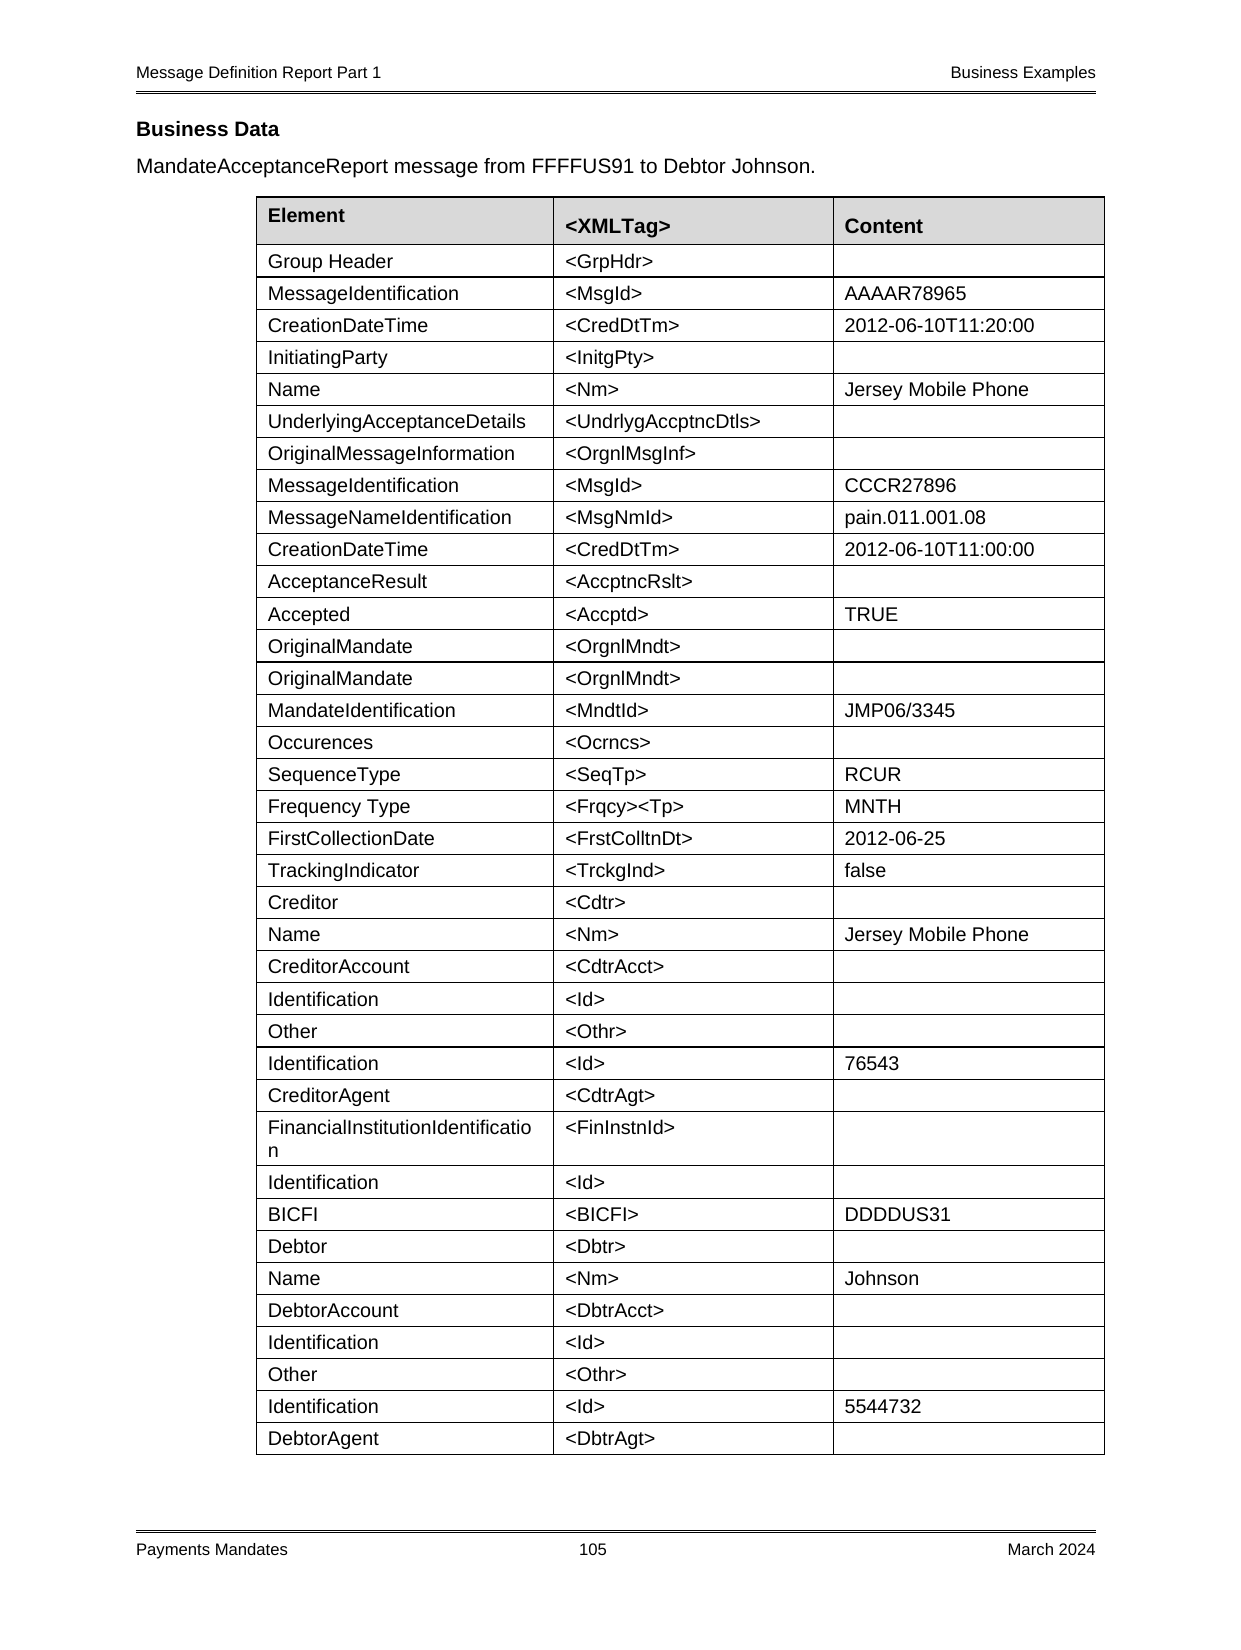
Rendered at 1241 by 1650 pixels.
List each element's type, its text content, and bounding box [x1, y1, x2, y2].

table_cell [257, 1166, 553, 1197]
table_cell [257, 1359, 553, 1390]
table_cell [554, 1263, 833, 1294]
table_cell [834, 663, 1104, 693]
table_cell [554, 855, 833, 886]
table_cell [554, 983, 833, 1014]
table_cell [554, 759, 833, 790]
text MandateAcceptanceReport message from FFFFUS91 to Debtor Johnson. [136, 154, 1104, 178]
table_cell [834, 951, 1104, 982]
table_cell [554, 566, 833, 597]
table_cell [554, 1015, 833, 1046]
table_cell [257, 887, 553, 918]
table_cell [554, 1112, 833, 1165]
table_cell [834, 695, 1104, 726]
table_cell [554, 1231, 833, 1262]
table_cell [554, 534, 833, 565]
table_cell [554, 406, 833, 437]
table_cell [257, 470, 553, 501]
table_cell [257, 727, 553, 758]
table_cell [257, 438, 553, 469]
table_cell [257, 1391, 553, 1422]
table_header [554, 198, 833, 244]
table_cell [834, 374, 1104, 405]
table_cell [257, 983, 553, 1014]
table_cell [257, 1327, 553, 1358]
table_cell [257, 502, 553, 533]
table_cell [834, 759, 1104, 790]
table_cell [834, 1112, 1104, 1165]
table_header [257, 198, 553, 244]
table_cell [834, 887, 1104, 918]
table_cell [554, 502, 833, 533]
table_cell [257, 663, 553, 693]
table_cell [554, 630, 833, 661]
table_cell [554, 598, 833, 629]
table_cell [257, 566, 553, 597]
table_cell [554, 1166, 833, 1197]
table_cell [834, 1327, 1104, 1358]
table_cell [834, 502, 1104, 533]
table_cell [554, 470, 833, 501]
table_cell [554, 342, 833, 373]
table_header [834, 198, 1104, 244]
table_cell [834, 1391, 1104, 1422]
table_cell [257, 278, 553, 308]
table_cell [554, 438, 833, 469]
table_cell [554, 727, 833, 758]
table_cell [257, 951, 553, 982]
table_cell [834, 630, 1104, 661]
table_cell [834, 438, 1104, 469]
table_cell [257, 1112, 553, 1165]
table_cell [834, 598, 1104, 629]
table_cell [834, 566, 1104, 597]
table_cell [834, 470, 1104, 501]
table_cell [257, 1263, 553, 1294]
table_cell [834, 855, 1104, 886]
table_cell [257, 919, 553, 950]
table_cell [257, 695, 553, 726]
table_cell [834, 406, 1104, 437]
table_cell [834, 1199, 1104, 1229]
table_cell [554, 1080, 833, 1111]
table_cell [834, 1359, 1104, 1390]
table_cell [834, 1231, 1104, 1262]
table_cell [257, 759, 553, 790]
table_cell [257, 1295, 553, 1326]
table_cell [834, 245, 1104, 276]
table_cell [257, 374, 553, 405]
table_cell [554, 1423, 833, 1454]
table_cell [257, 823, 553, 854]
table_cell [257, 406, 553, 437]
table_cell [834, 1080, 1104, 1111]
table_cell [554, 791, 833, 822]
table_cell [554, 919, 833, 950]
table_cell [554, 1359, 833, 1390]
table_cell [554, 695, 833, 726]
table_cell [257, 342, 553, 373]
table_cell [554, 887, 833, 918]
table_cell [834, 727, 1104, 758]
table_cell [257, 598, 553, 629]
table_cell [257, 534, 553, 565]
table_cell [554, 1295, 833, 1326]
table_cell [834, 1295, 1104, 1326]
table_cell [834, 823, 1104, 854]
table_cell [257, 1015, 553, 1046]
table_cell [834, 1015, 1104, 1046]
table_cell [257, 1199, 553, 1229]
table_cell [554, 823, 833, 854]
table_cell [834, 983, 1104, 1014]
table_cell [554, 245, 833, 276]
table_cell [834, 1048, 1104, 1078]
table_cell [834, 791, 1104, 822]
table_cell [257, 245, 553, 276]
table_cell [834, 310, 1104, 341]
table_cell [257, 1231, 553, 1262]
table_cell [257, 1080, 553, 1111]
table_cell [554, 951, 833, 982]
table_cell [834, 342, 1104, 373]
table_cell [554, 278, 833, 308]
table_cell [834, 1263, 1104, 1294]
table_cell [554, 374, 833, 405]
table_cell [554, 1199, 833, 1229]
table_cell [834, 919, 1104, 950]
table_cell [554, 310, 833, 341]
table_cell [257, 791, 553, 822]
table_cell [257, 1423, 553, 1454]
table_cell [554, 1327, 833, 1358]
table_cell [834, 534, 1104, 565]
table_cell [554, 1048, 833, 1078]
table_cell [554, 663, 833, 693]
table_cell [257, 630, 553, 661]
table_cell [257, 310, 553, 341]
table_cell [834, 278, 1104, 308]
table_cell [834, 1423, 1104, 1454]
text Business Data [136, 117, 1104, 141]
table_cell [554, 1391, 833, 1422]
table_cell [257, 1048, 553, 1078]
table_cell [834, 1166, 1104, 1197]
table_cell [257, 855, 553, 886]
